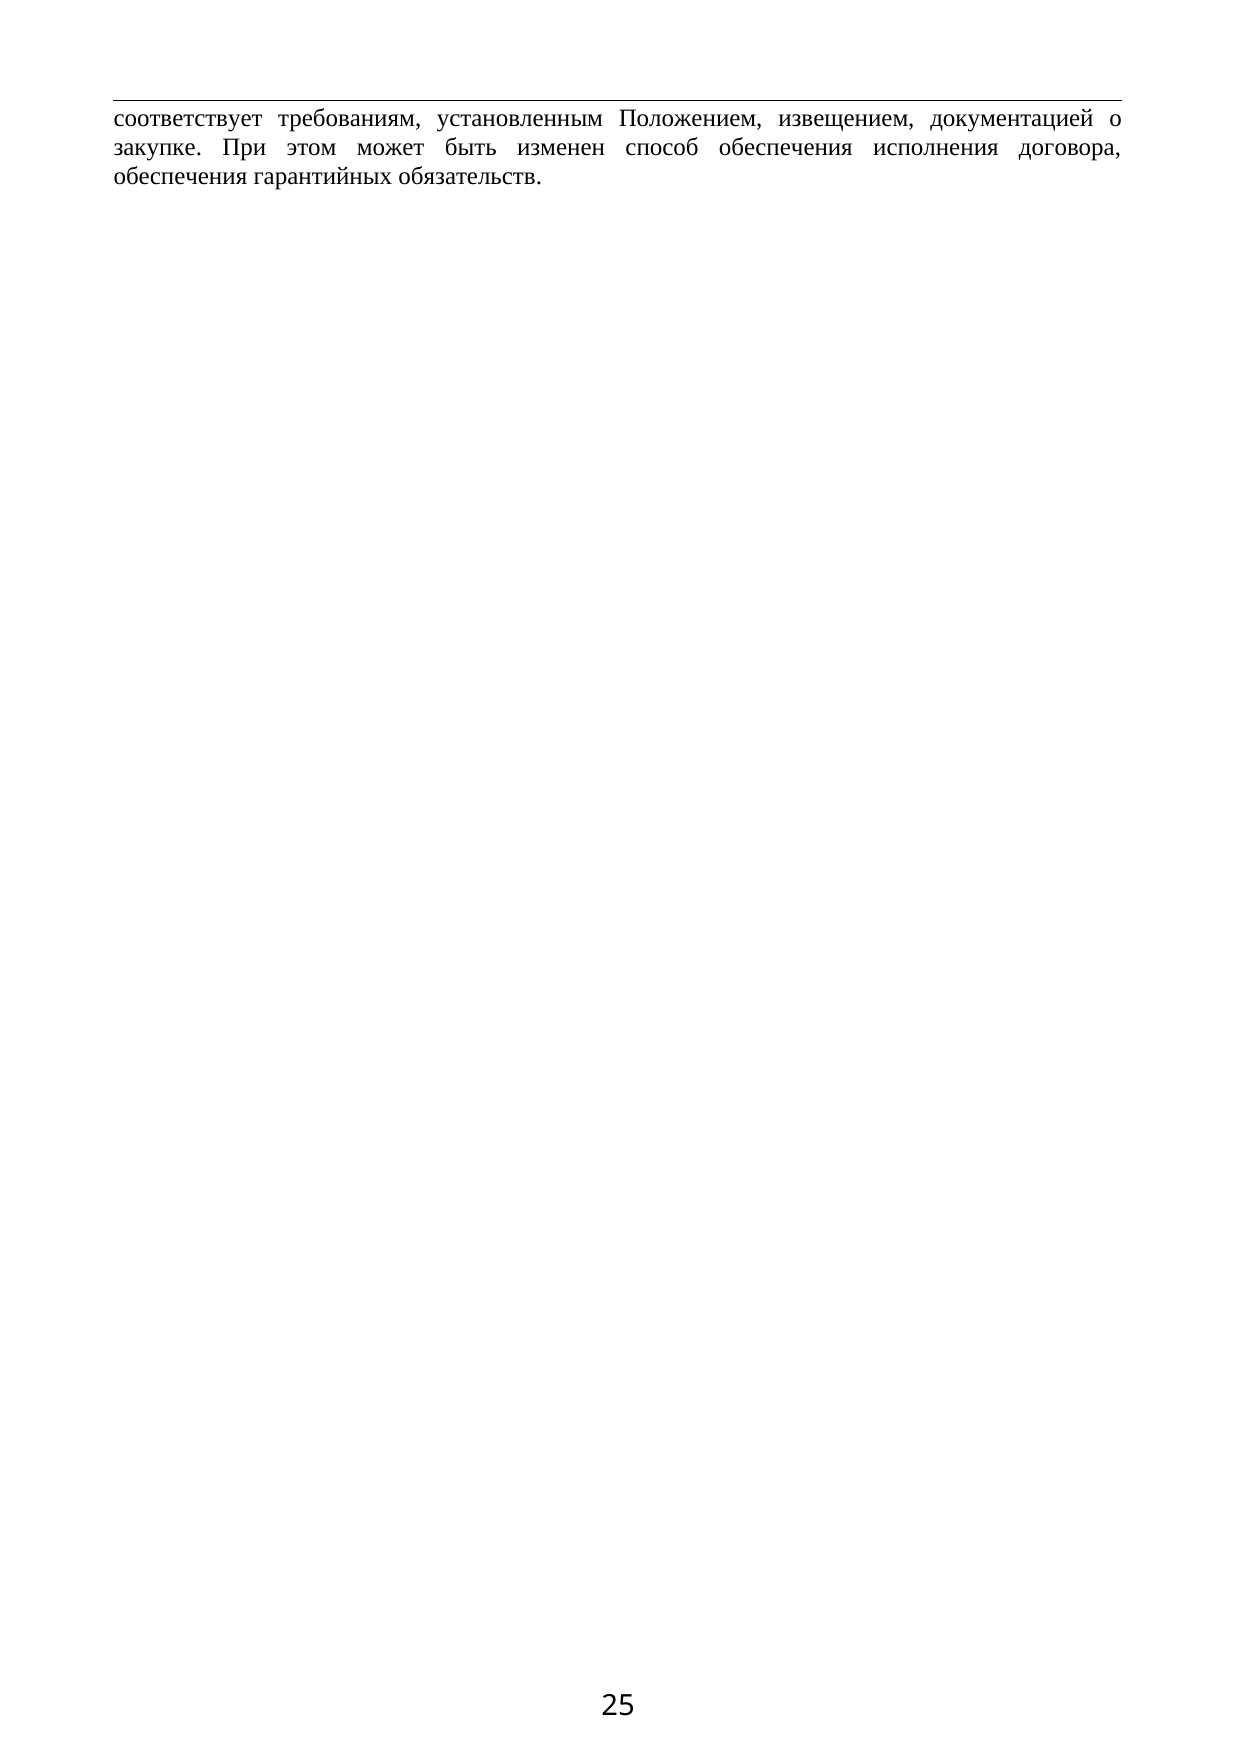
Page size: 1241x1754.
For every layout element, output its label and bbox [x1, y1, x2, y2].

text [113, 103, 1122, 190]
